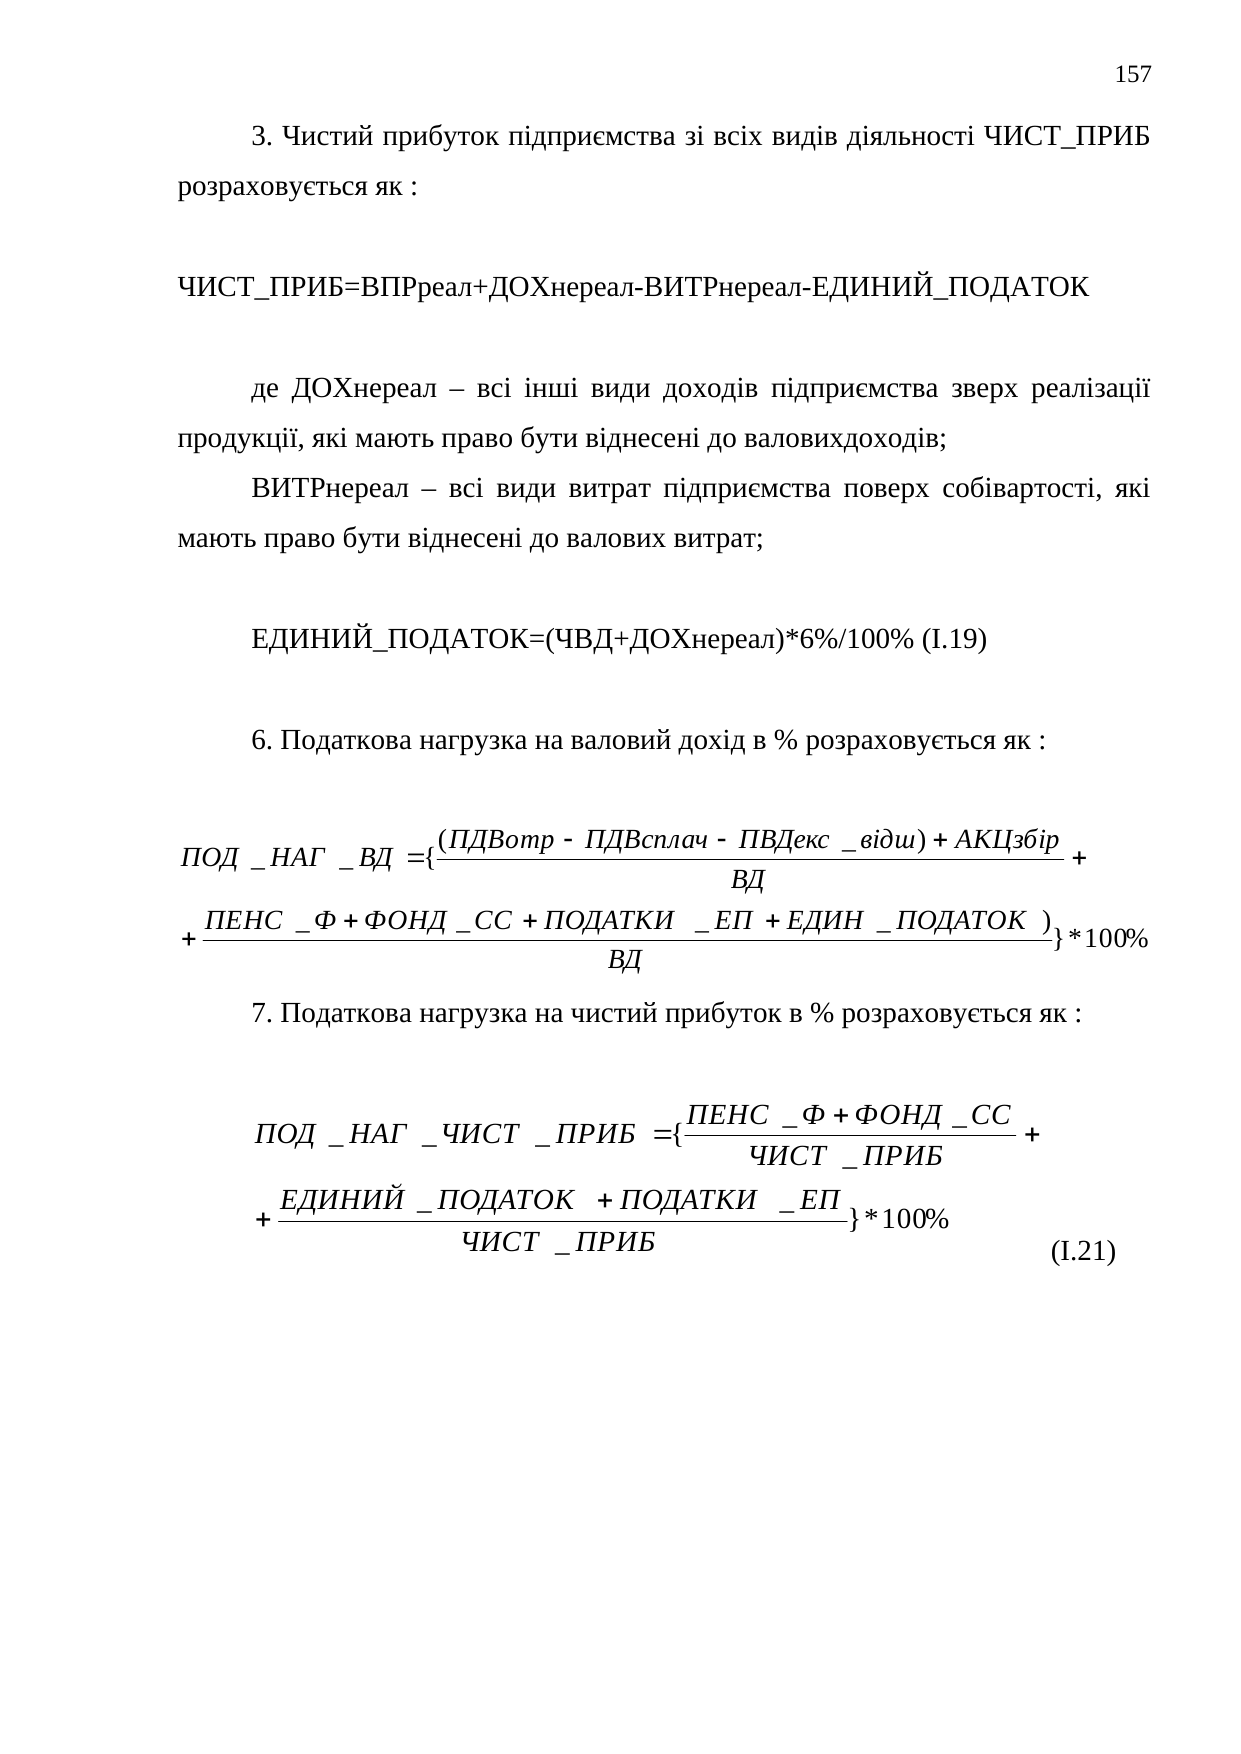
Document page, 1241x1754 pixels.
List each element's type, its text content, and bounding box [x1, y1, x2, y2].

text ЕДИНИЙ_ПОДАТОК=(ЧВД+ДОХнереал)*6%/100% (І.19) [177, 621, 1152, 655]
text 7. Податкова нагрузка на чистий прибуток в % розраховується як : [177, 996, 1152, 1029]
text ЧИСТ_ПРИБ=ВПРреал+ДОХнереал-ВИТРнереал-ЕДИНИЙ_ПОДАТОК [177, 269, 1152, 303]
text де ДОХнереал – всі інші види доходів підприємства зверх реалізації продукції, які мають право бути віднесені до валовихдоходів; [177, 370, 1152, 453]
text (І.21) [177, 1096, 1152, 1267]
text 3. Чистий прибуток підприємства зі всіх видів діяльності ЧИСТ_ПРИБ розраховується як : [177, 118, 1152, 202]
text ВИТРнереал – всі види витрат підприємства поверх собівартості, які мають право бути віднесені до валових витрат; [177, 470, 1152, 554]
text 6. Податкова нагрузка на валовий дохід в % розраховується як : [177, 722, 1152, 755]
